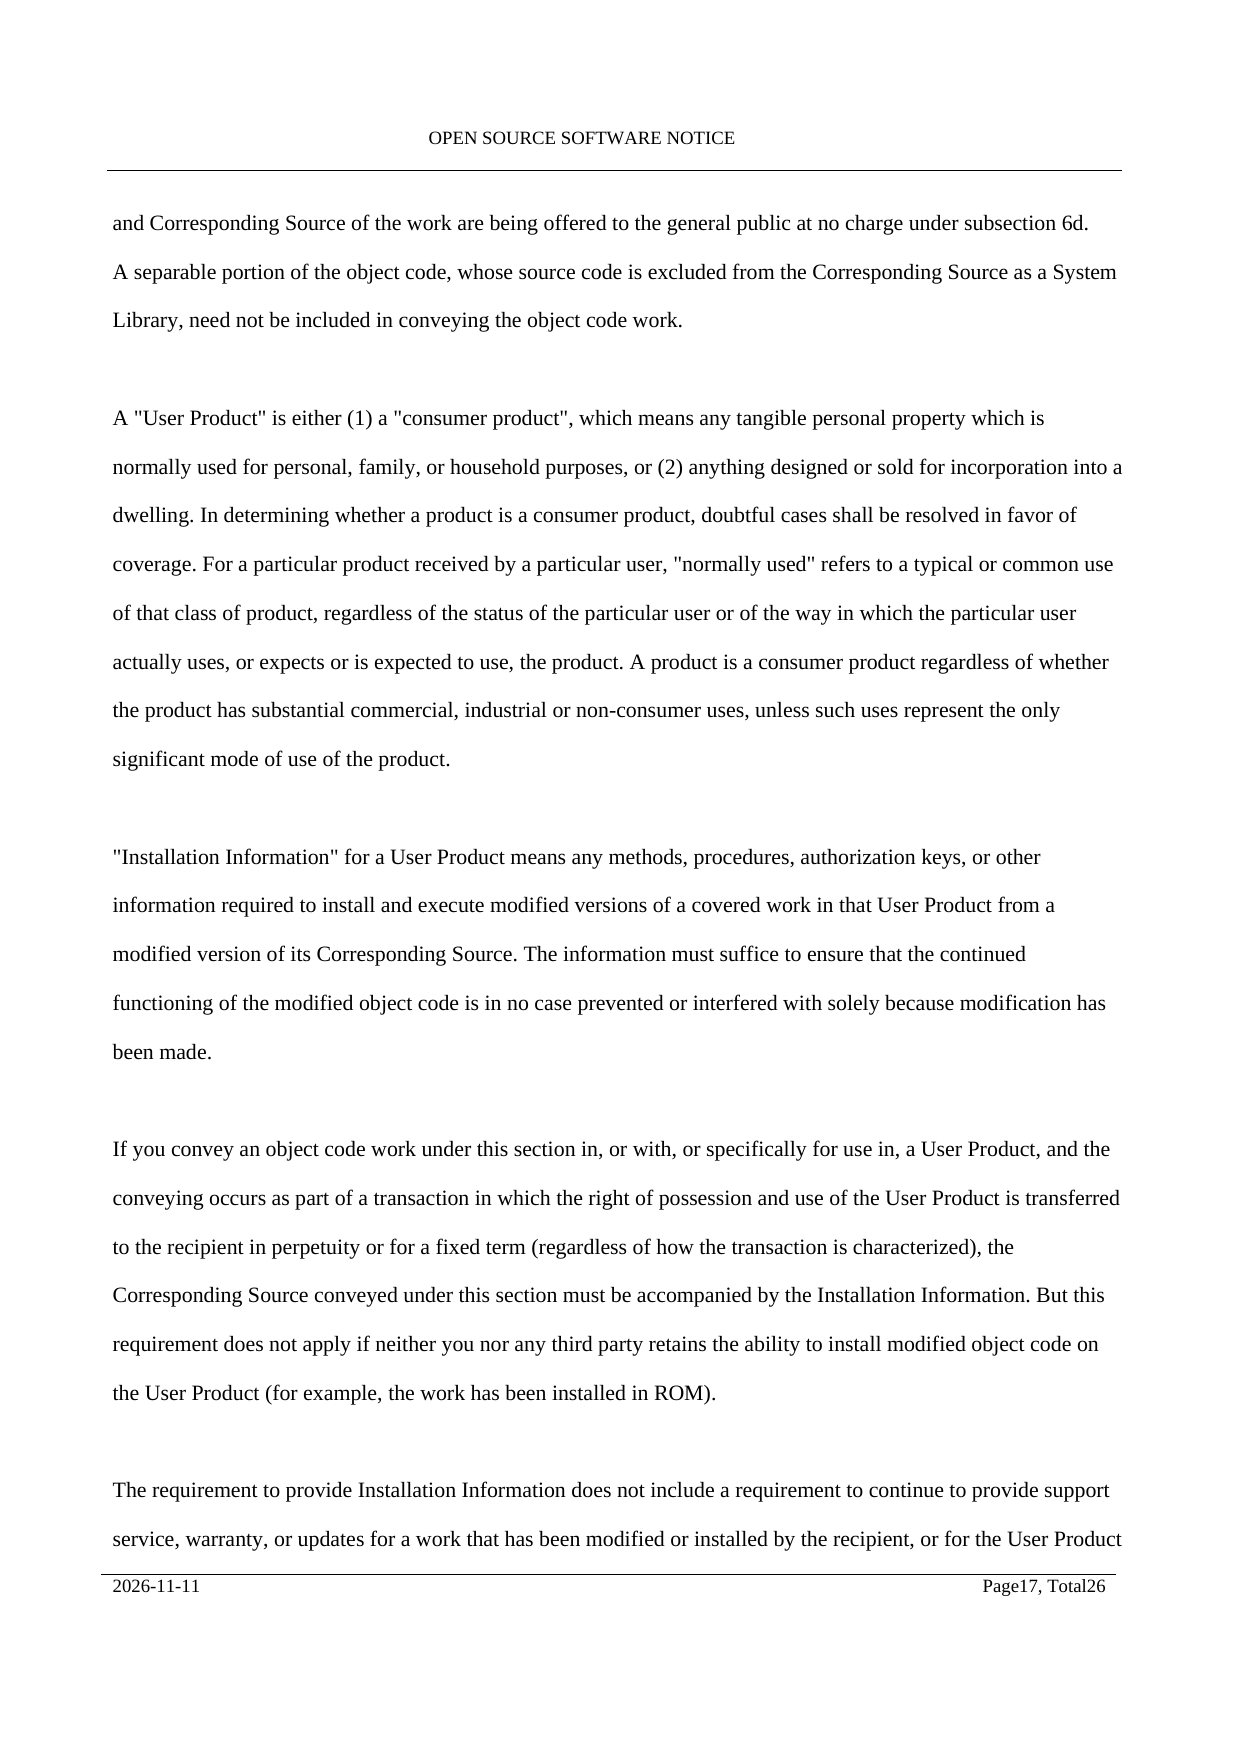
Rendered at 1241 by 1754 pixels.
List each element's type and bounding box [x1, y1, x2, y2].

text [112, 206, 1128, 1555]
